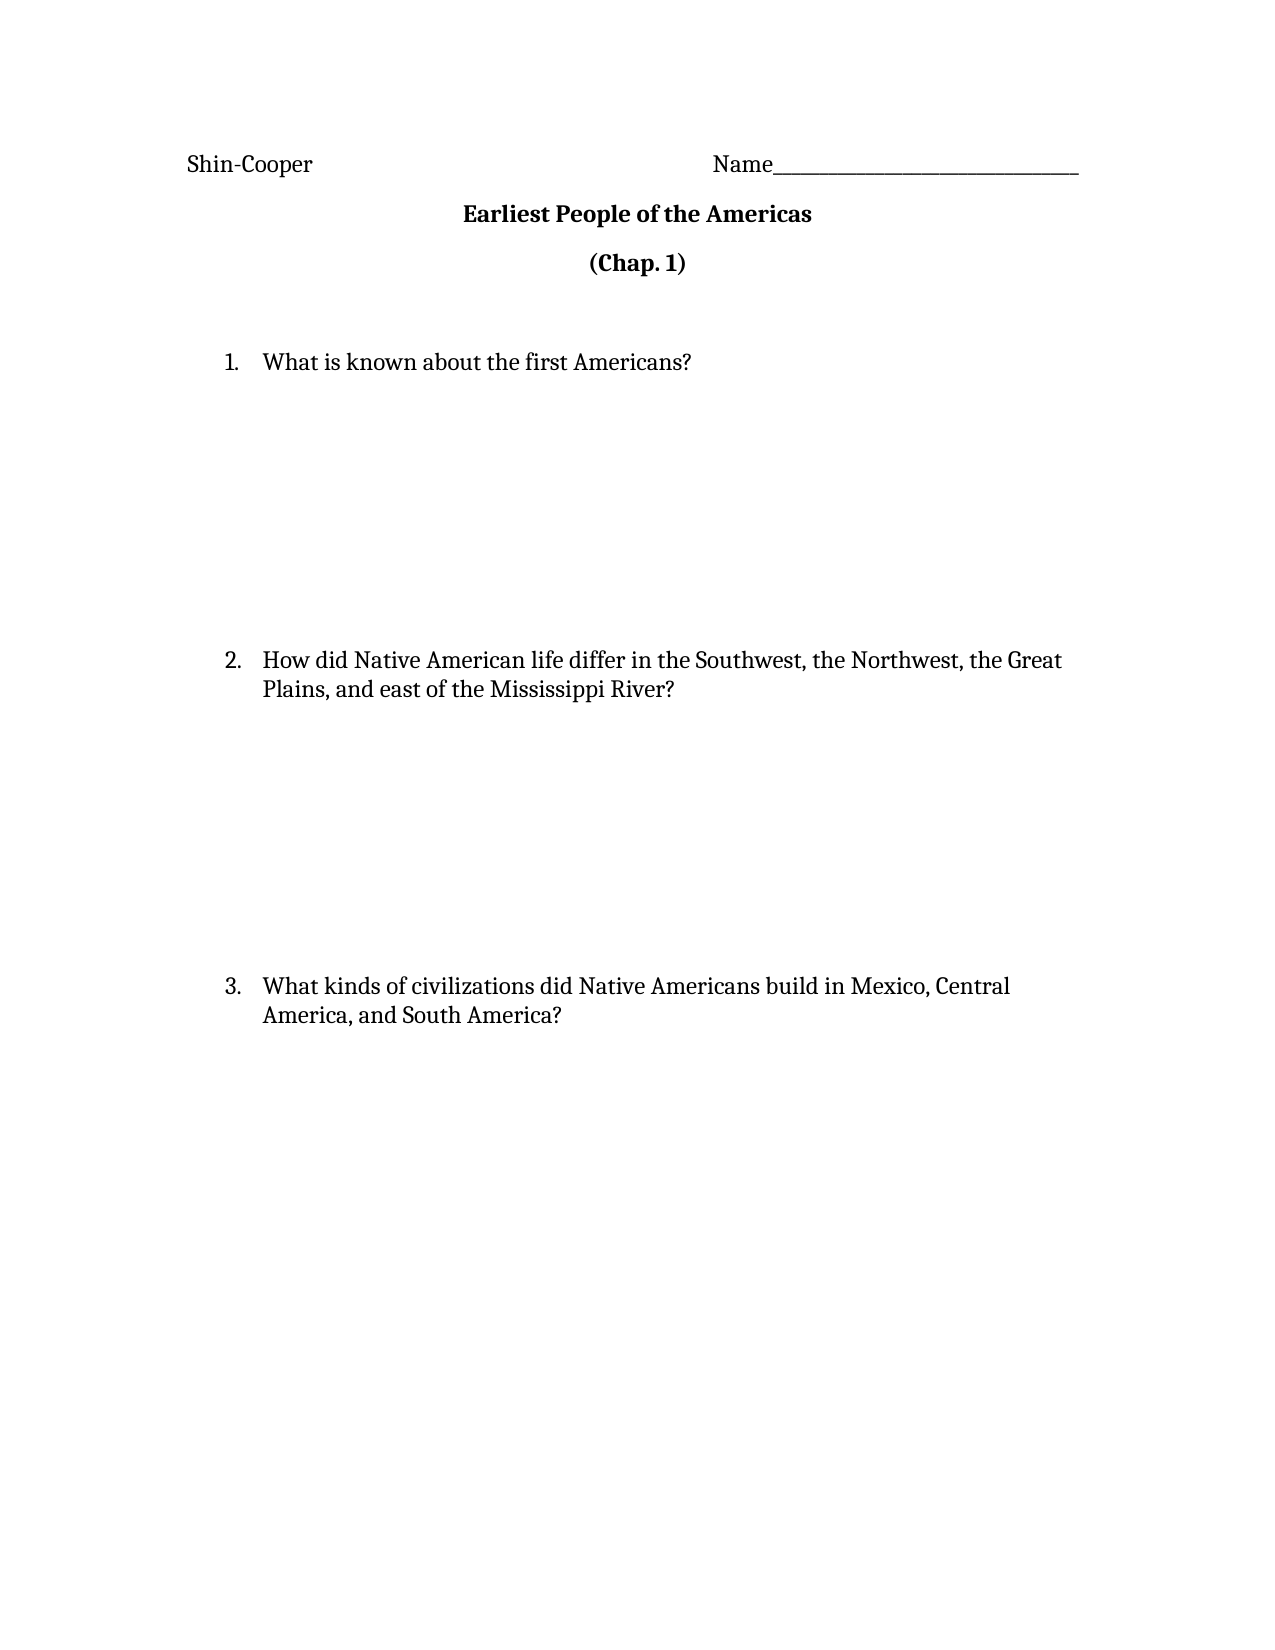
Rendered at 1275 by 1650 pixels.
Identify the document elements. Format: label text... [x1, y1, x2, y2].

text Earliest People of the Americas [187, 199, 1087, 228]
list What is known about the first Americans? [225, 348, 1087, 377]
text (Chap. 1) [187, 249, 1087, 278]
text Shin-Cooper Name_________________________________ [187, 150, 1087, 179]
list What kinds of civilizations did Native Americans build in Mexico, Central America, and South America? [225, 972, 1087, 1029]
list How did Native American life differ in the Southwest, the Northwest, the Great Plains, and east of the Mississippi River? [225, 646, 1087, 703]
